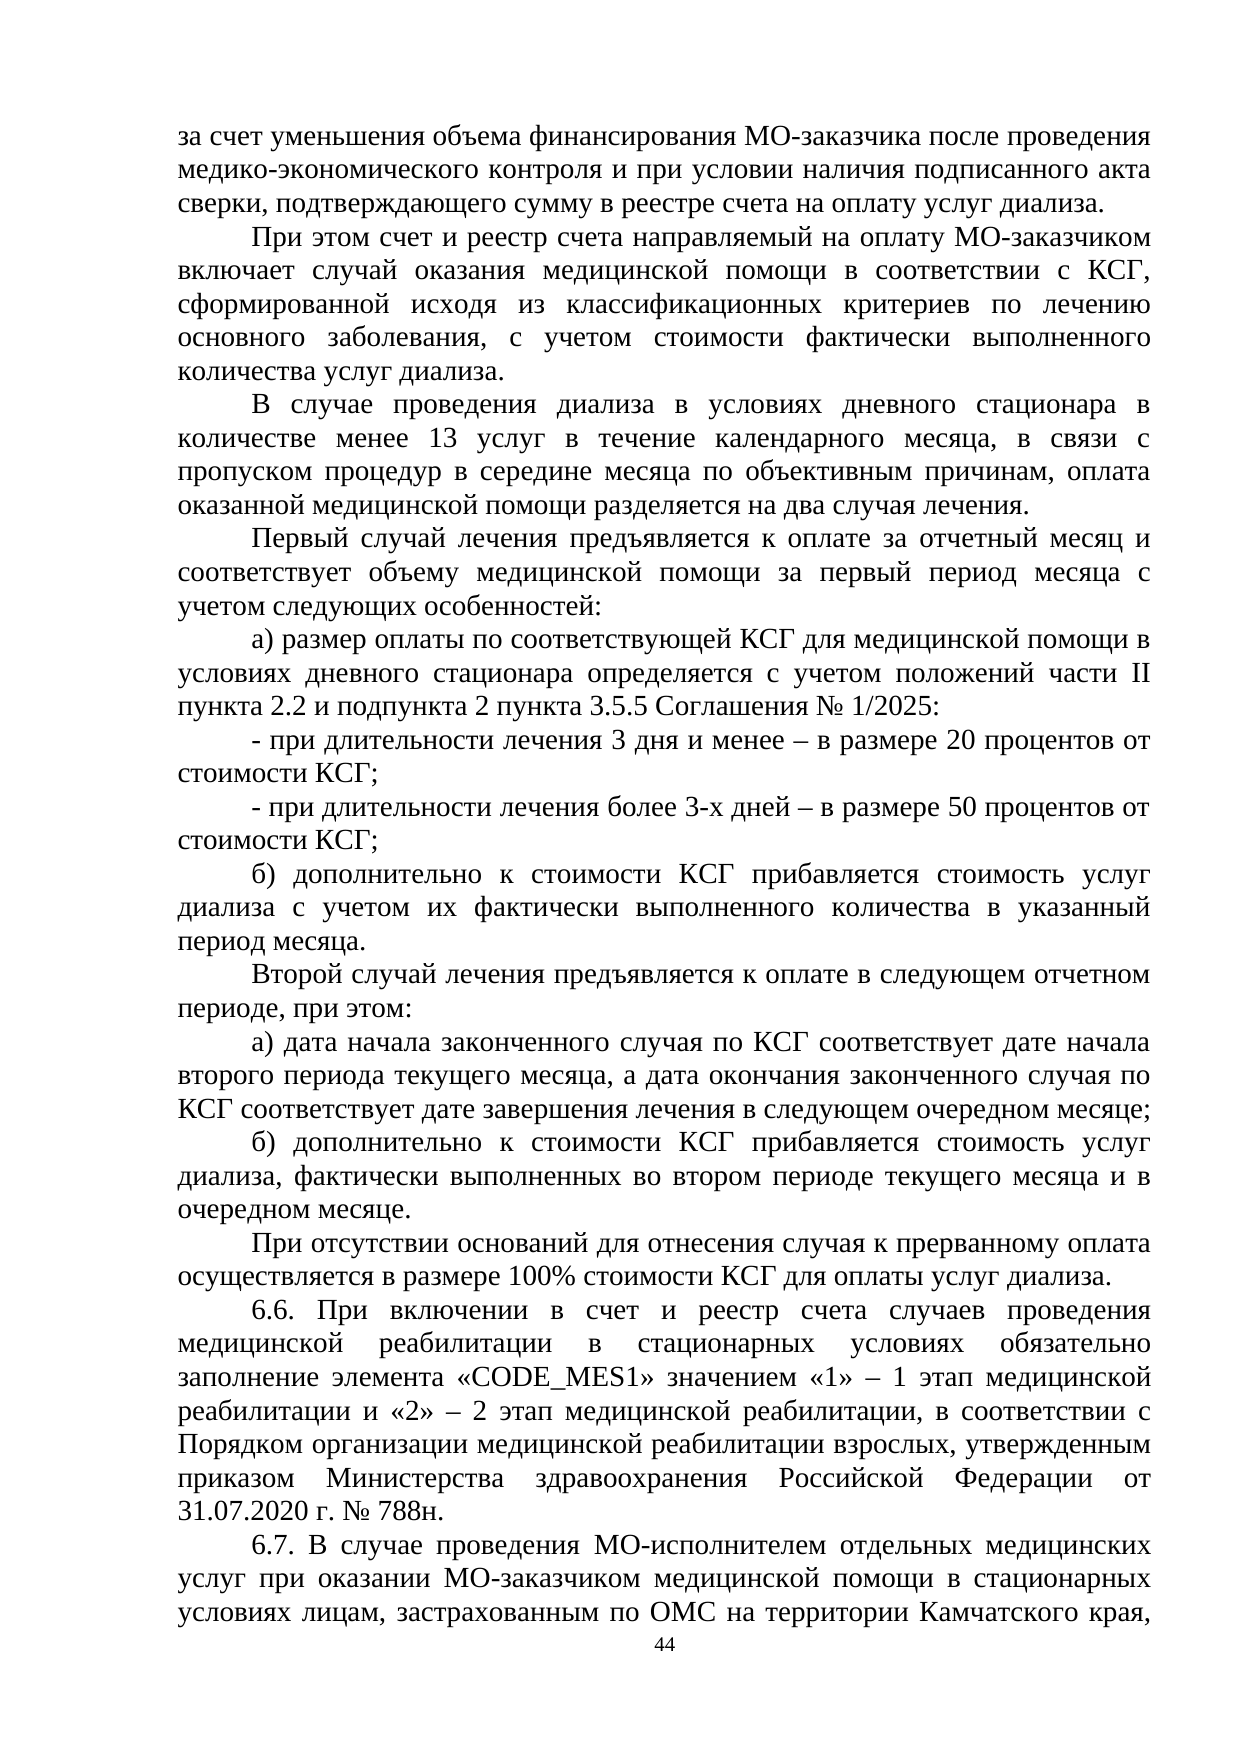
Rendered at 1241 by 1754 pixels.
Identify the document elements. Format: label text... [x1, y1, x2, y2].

list - при длительности лечения более 3-х дней – в размере 50 процентов от стоимости КСГ; [177, 789, 1152, 856]
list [177, 118, 1152, 219]
list В случае проведения диализа в условиях дневного стационара в количестве менее 13 услуг в течение календарного месяца, в связи с пропуском процедур в середине месяца по объективным причинам, оплата оказанной медицинской помощи разделяется на два случая лечения. [177, 386, 1152, 521]
list - при длительности лечения 3 дня и менее – в размере 20 процентов от стоимости КСГ; [177, 722, 1152, 789]
list Второй случай лечения предъявляется к оплате в следующем отчетном периоде, при этом: [177, 957, 1152, 1024]
list б) дополнительно к стоимости КСГ прибавляется стоимость услуг диализа, фактически выполненных во втором периоде текущего месяца и в очередном месяце. [177, 1124, 1152, 1225]
list а) размер оплаты по соответствующей КСГ для медицинской помощи в условиях дневного стационара определяется с учетом положений части II пункта 2.2 и подпункта 2 пункта 3.5.5 Соглашения № 1/2025: [177, 621, 1152, 722]
text При этом счет и реестр счета направляемый на оплату МО-заказчиком включает случай оказания медицинской помощи в соответствии с КСГ, сформированной исходя из классификационных критериев по лечению основного заболевания, с учетом стоимости фактически выполненного количества услуг диализа. [177, 219, 1152, 386]
list а) дата начала законченного случая по КСГ соответствует дате начала второго периода текущего месяца, а дата окончания законченного случая по КСГ соответствует дате завершения лечения в следующем очередном месяце; [177, 1024, 1152, 1124]
list б) дополнительно к стоимости КСГ прибавляется стоимость услуг диализа с учетом их фактически выполненного количества в указанный период месяца. [177, 856, 1152, 957]
list Первый случай лечения предъявляется к оплате за отчетный месяц и соответствует объему медицинской помощи за первый период месяца с учетом следующих особенностей: [177, 521, 1152, 621]
text При отсутствии оснований для отнесения случая к прерванному оплата осуществляется в размере 100% стоимости КСГ для оплаты услуг диализа. [177, 1225, 1152, 1292]
text 6.6. При включении в счет и реестр счета случаев проведения медицинской реабилитации в стационарных условиях обязательно заполнение элемента «CODE_MES1» значением «1» – 1 этап медицинской реабилитации и «2» – 2 этап медицинской реабилитации, в соответствии с Порядком организации медицинской реабилитации взрослых, утвержденным приказом Министерства здравоохранения Российской Федерации от 31.07.2020 г. № 788н. [177, 1292, 1152, 1527]
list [177, 1527, 1152, 1627]
